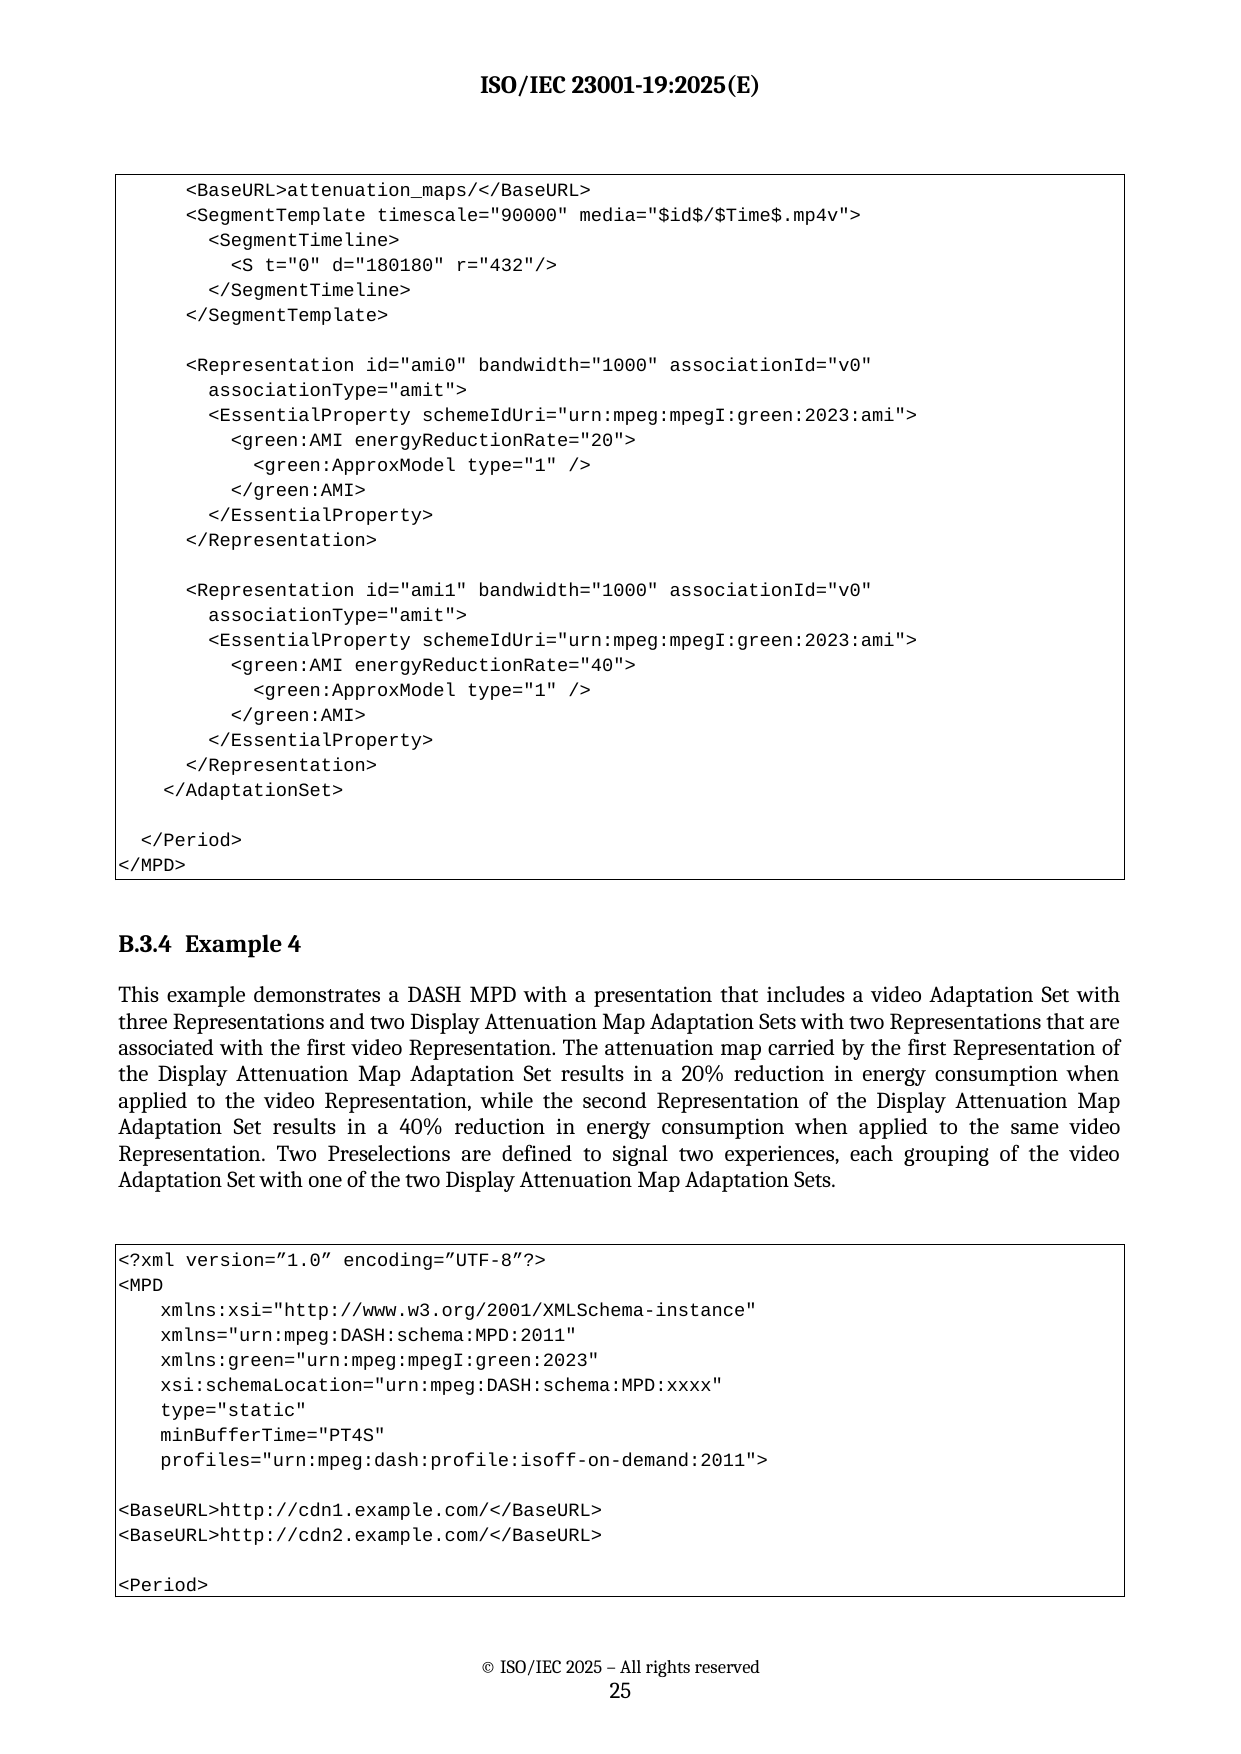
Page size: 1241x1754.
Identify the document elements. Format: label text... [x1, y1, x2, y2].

text </green:AMI> [118, 477, 1122, 502]
text </Period> [118, 827, 1122, 849]
text profiles="urn:mpeg:dash:profile:isoff-on-demand:2011"> [118, 1447, 1122, 1472]
text minBufferTime="PT4S" [118, 1422, 1122, 1447]
text <SegmentTimeline> [118, 227, 1122, 252]
text associationType="amit"> [118, 602, 1122, 627]
text <EssentialProperty schemeIdUri="urn:mpeg:mpegI:green:2023:ami"> [118, 627, 1122, 652]
text <BaseURL>attenuation_maps/</BaseURL> [116, 175, 1124, 202]
text </AdaptationSet> [118, 777, 1122, 802]
text <SegmentTemplate timescale="90000" media="$id$/$Time$.mp4v"> [118, 202, 1122, 227]
list Example 4 [118, 931, 1122, 957]
text <Period> [118, 1572, 1122, 1596]
text xsi:schemaLocation="urn:mpeg:DASH:schema:MPD:xxxx" [118, 1372, 1122, 1397]
text This example demonstrates a DASH MPD with a presentation that includes a video Adaptation Set with three Representations and two Display Attenuation Map Adaptation Sets with two Representations that are associated with the first video Representation. The attenuation map carried by the first Representation of the Display Attenuation Map Adaptation Set results in a 20% reduction in energy consumption when applied to the video Representation, while the second Representation of the Display Attenuation Map Adaptation Set results in a 40% reduction in energy consumption when applied to the same video Representation. Two Preselections are defined to signal two experiences, each grouping of the video Adaptation Set with one of the two Display Attenuation Map Adaptation Sets. [118, 982, 1122, 1193]
text type="static" [118, 1397, 1122, 1422]
text </EssentialProperty> [118, 727, 1122, 752]
text xmlns:xsi="http://www.w3.org/2001/XMLSchema-instance" [118, 1297, 1122, 1322]
text <green:ApproxModel type="1" /> [118, 677, 1122, 702]
text <Representation id="ami0" bandwidth="1000" associationId="v0" [118, 352, 1122, 377]
text <S t="0" d="180180" r="432"/> [118, 252, 1122, 277]
text </green:AMI> [118, 702, 1122, 727]
text <BaseURL>http://cdn1.example.com/</BaseURL> [118, 1497, 1122, 1522]
text </Representation> [118, 752, 1122, 777]
text <EssentialProperty schemeIdUri="urn:mpeg:mpegI:green:2023:ami"> [118, 402, 1122, 427]
text </Representation> [118, 527, 1122, 552]
text <?xml version=”1.0” encoding=”UTF-8”?> [116, 1245, 1124, 1272]
text <green:AMI energyReductionRate="20"> [118, 427, 1122, 452]
text </SegmentTemplate> [118, 302, 1122, 327]
text xmlns="urn:mpeg:DASH:schema:MPD:2011" [118, 1322, 1122, 1347]
text <green:ApproxModel type="1" /> [118, 452, 1122, 477]
text associationType="amit"> [118, 377, 1122, 402]
text <MPD [118, 1272, 1122, 1297]
text </MPD> [116, 849, 1124, 879]
text <Representation id="ami1" bandwidth="1000" associationId="v0" [118, 577, 1122, 602]
text xmlns:green="urn:mpeg:mpegI:green:2023" [118, 1347, 1122, 1372]
text </EssentialProperty> [118, 502, 1122, 527]
text <green:AMI energyReductionRate="40"> [118, 652, 1122, 677]
text <BaseURL>http://cdn2.example.com/</BaseURL> [118, 1522, 1122, 1547]
text </SegmentTimeline> [118, 277, 1122, 302]
